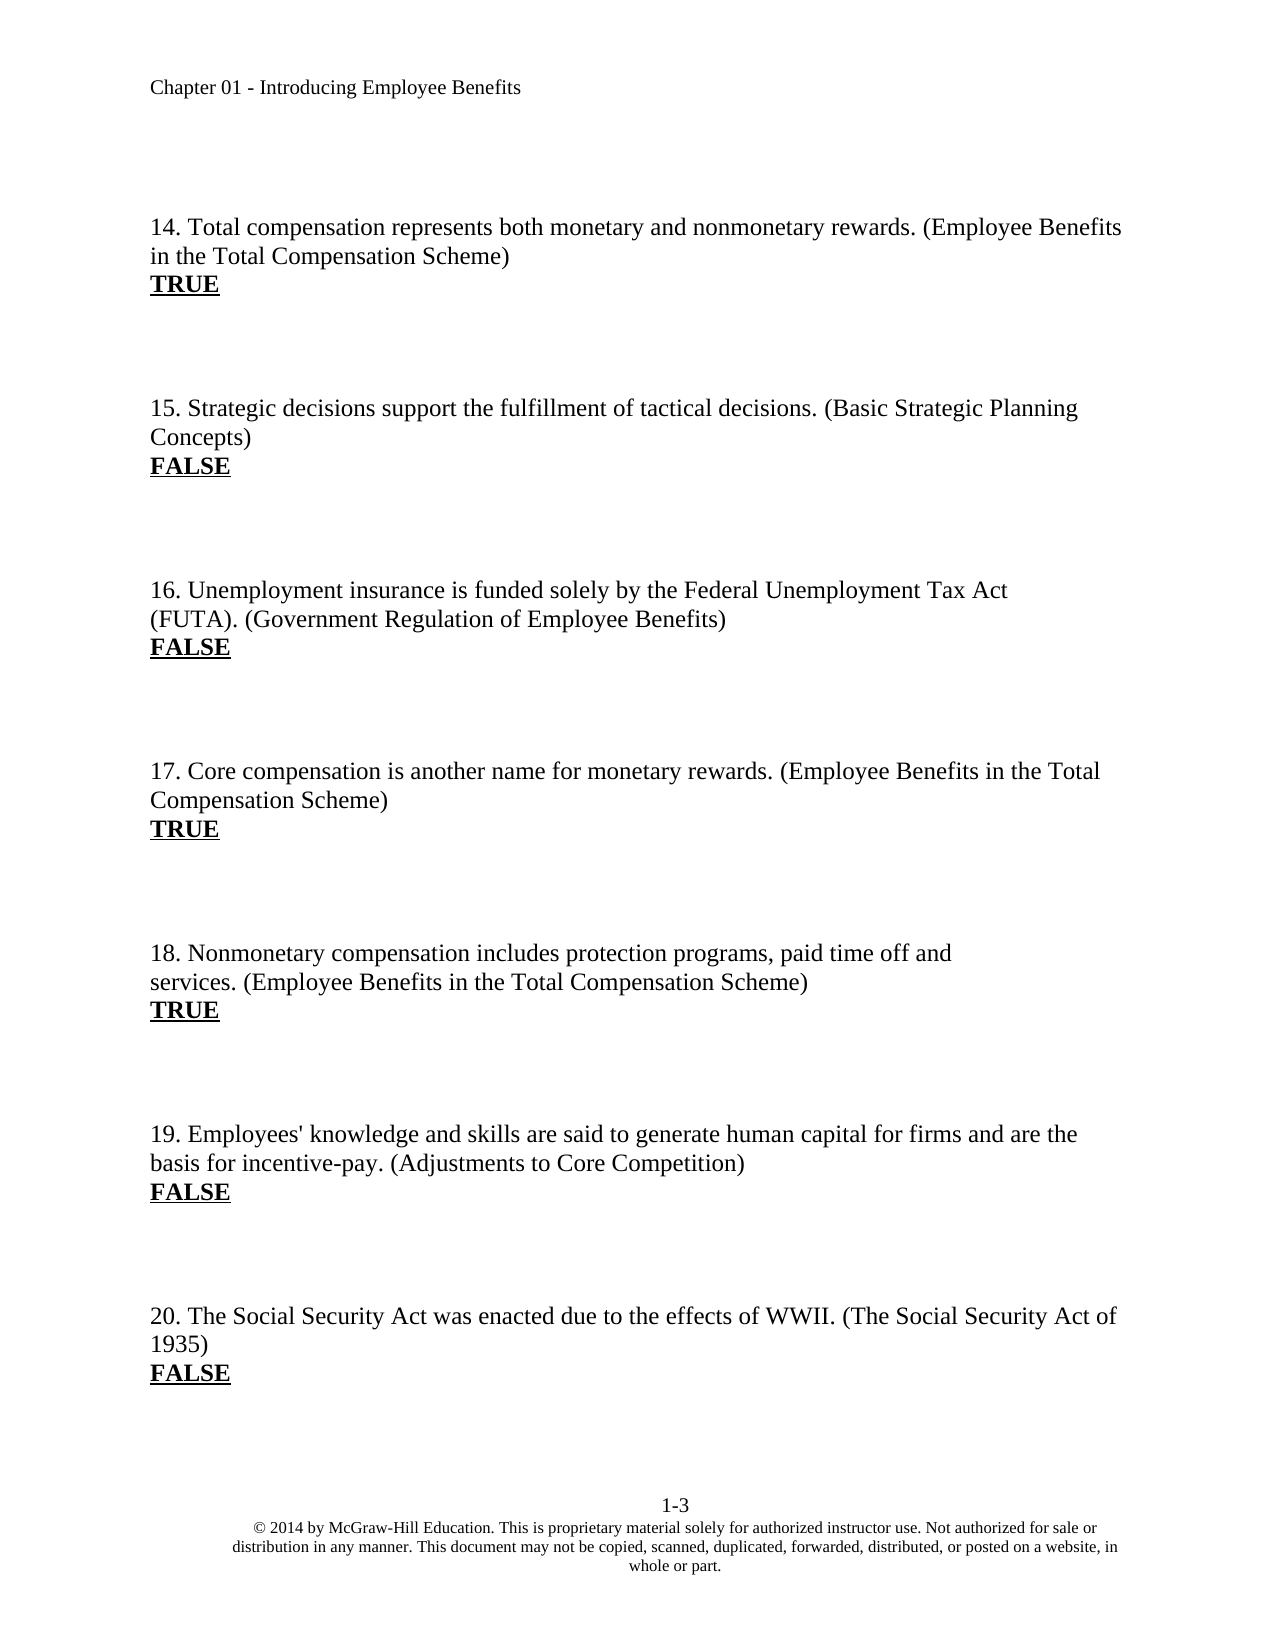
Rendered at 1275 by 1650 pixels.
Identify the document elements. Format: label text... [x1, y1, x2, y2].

text 14. Total compensation represents both monetary and nonmonetary rewards. (Employee Benefits in the Total Compensation Scheme) TRUE [150, 212, 1125, 298]
text 15. Strategic decisions support the fulfillment of tactical decisions. (Basic Strategic Planning Concepts) FALSE [150, 393, 1125, 480]
text 20. The Social Security Act was enacted due to the effects of WWII. (The Social Security Act of 1935) FALSE [150, 1301, 1125, 1387]
text 17. Core compensation is another name for monetary rewards. (Employee Benefits in the Total Compensation Scheme) TRUE [150, 756, 1125, 843]
text 19. Employees' knowledge and skills are said to generate human capital for firms and are the basis for incentive-pay. (Adjustments to Core Competition) FALSE [150, 1119, 1125, 1206]
text 16. Unemployment insurance is funded solely by the Federal Unemployment Tax Act (FUTA). (Government Regulation of Employee Benefits) FALSE [150, 575, 1125, 661]
text 18. Nonmonetary compensation includes protection programs, paid time off and services. (Employee Benefits in the Total Compensation Scheme) TRUE [150, 938, 1125, 1024]
